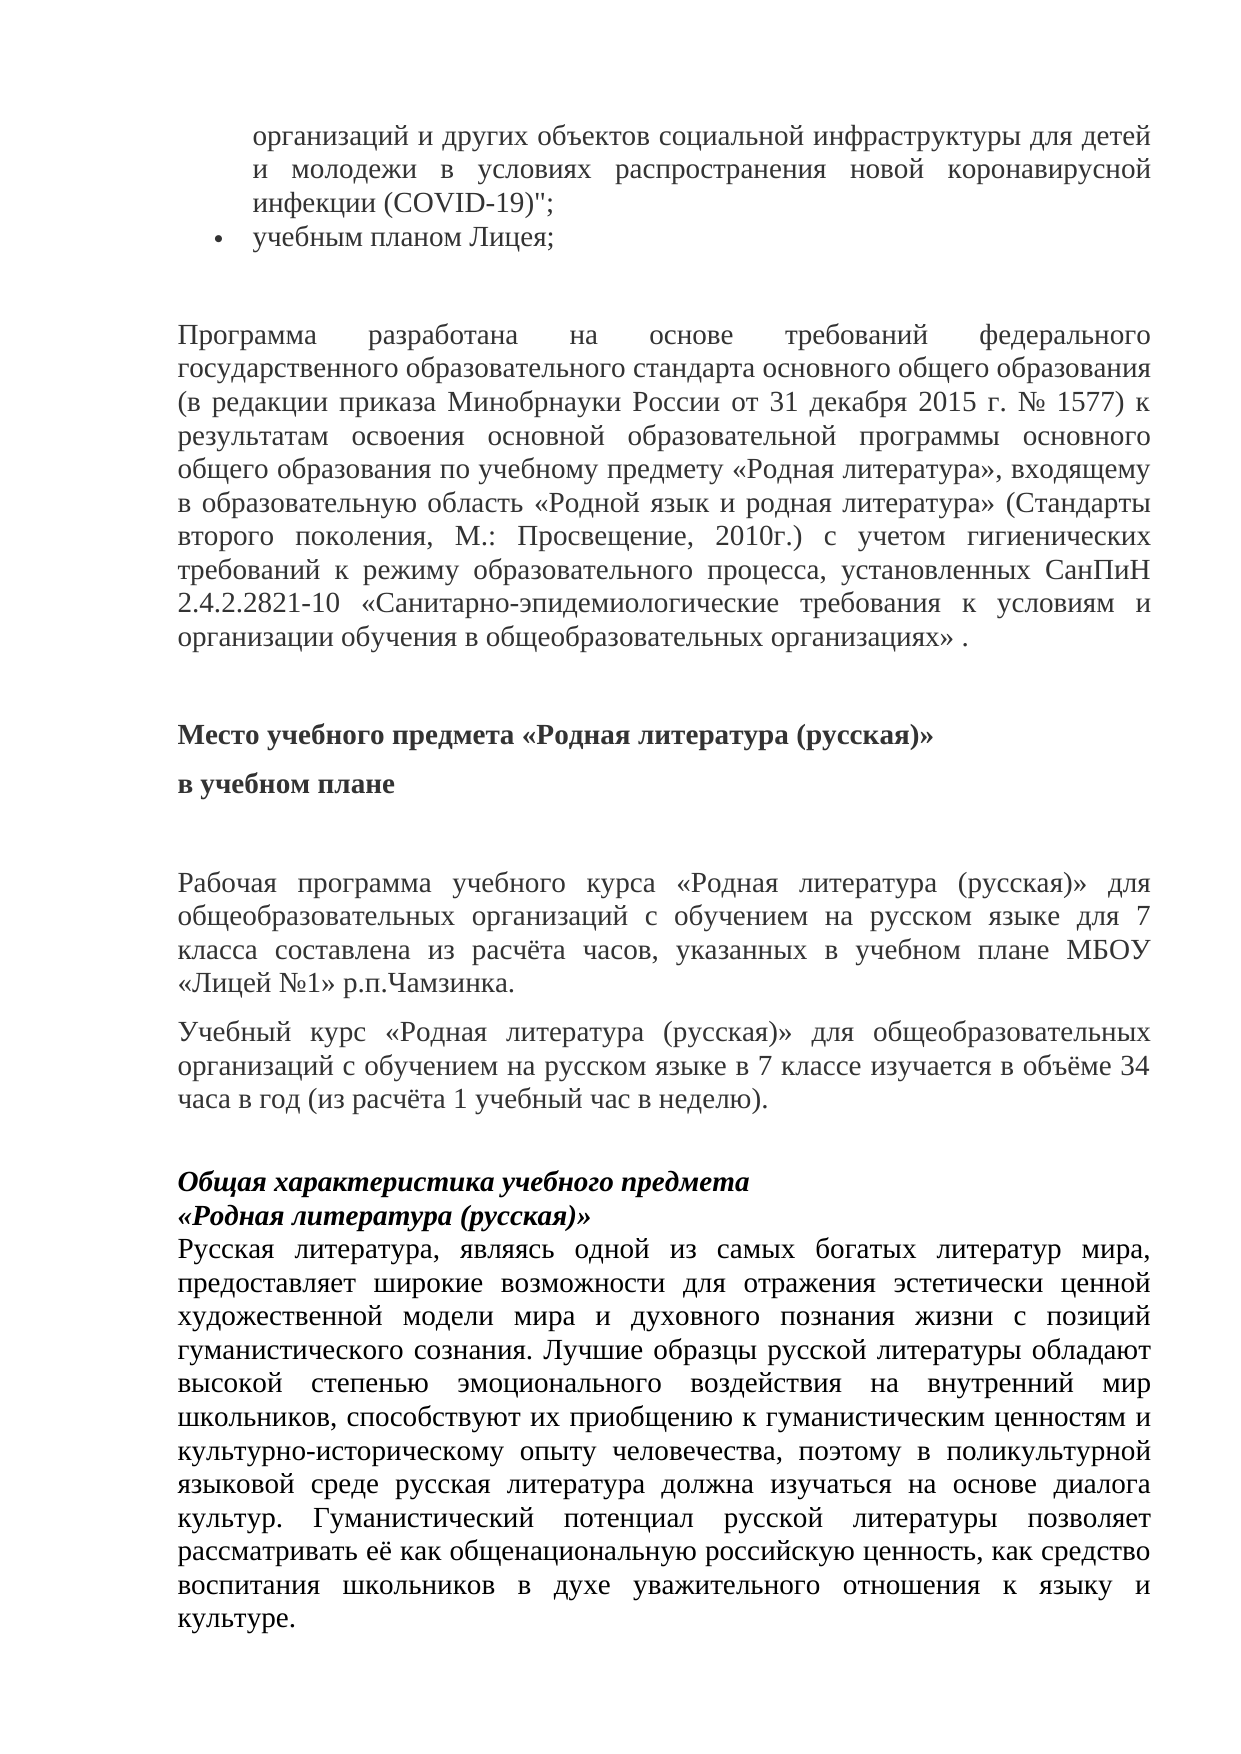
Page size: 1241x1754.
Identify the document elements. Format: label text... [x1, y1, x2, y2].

text Программа разработана на основе требований федерального государственного образовательного стандарта основного общего образования (в редакции приказа Минобрнауки России от 31 декабря 2015 г. № 1577) к результатам освоения основной образовательной программы основного общего образования по учебному предмету «Родная литература», входящему в образовательную область «Родной язык и родная литература» (Стандарты второго поколения, М.: Просвещение, 2010г.) с учетом гигиенических требований к режиму образовательного процесса, установленных СанПиН 2.4.2.2821-10 «Санитарно-эпидемиологические требования к условиям и организации обучения в общеобразовательных организациях» . [177, 317, 1152, 652]
text в учебном плане [177, 766, 1152, 800]
text Учебный курс «Родная литература (русская)» для общеобразовательных организаций с обучением на русском языке в 7 классе изучается в объёме 34 часа в год (из расчёта 1 учебный час в неделю). [177, 1014, 1152, 1115]
text Рабочая программа учебного курса «Родная литература (русская)» для общеобразовательных организаций с обучением на русском языке для 7 класса составлена из расчёта часов, указанных в учебном плане МБОУ «Лицей №1» р.п.Чамзинка. [177, 865, 1152, 999]
text Общая характеристика учебного предмета [177, 1164, 1152, 1198]
text «Родная литература (русская)» [177, 1198, 1152, 1231]
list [215, 118, 1152, 219]
list учебным планом Лицея; [215, 219, 1152, 252]
text Русская литература, являясь одной из самых богатых литератур мира, предоставляет широкие возможности для отражения эстетически ценной художественной модели мира и духовного познания жизни с позиций гуманистического сознания. Лучшие образцы русской литературы обладают высокой степенью эмоционального воздействия на внутренний мир школьников, способствуют их приобщению к гуманистическим ценностям и культурно-историческому опыту человечества, поэтому в поликультурной языковой среде русская литература должна изучаться на основе диалога культур. Гуманистический потенциал русской литературы позволяет рассматривать её как общенациональную российскую ценность, как средство воспитания школьников в духе уважительного отношения к языку и культуре. [177, 1231, 1152, 1634]
text Место учебного предмета «Родная литература (русская)» [177, 717, 1152, 751]
